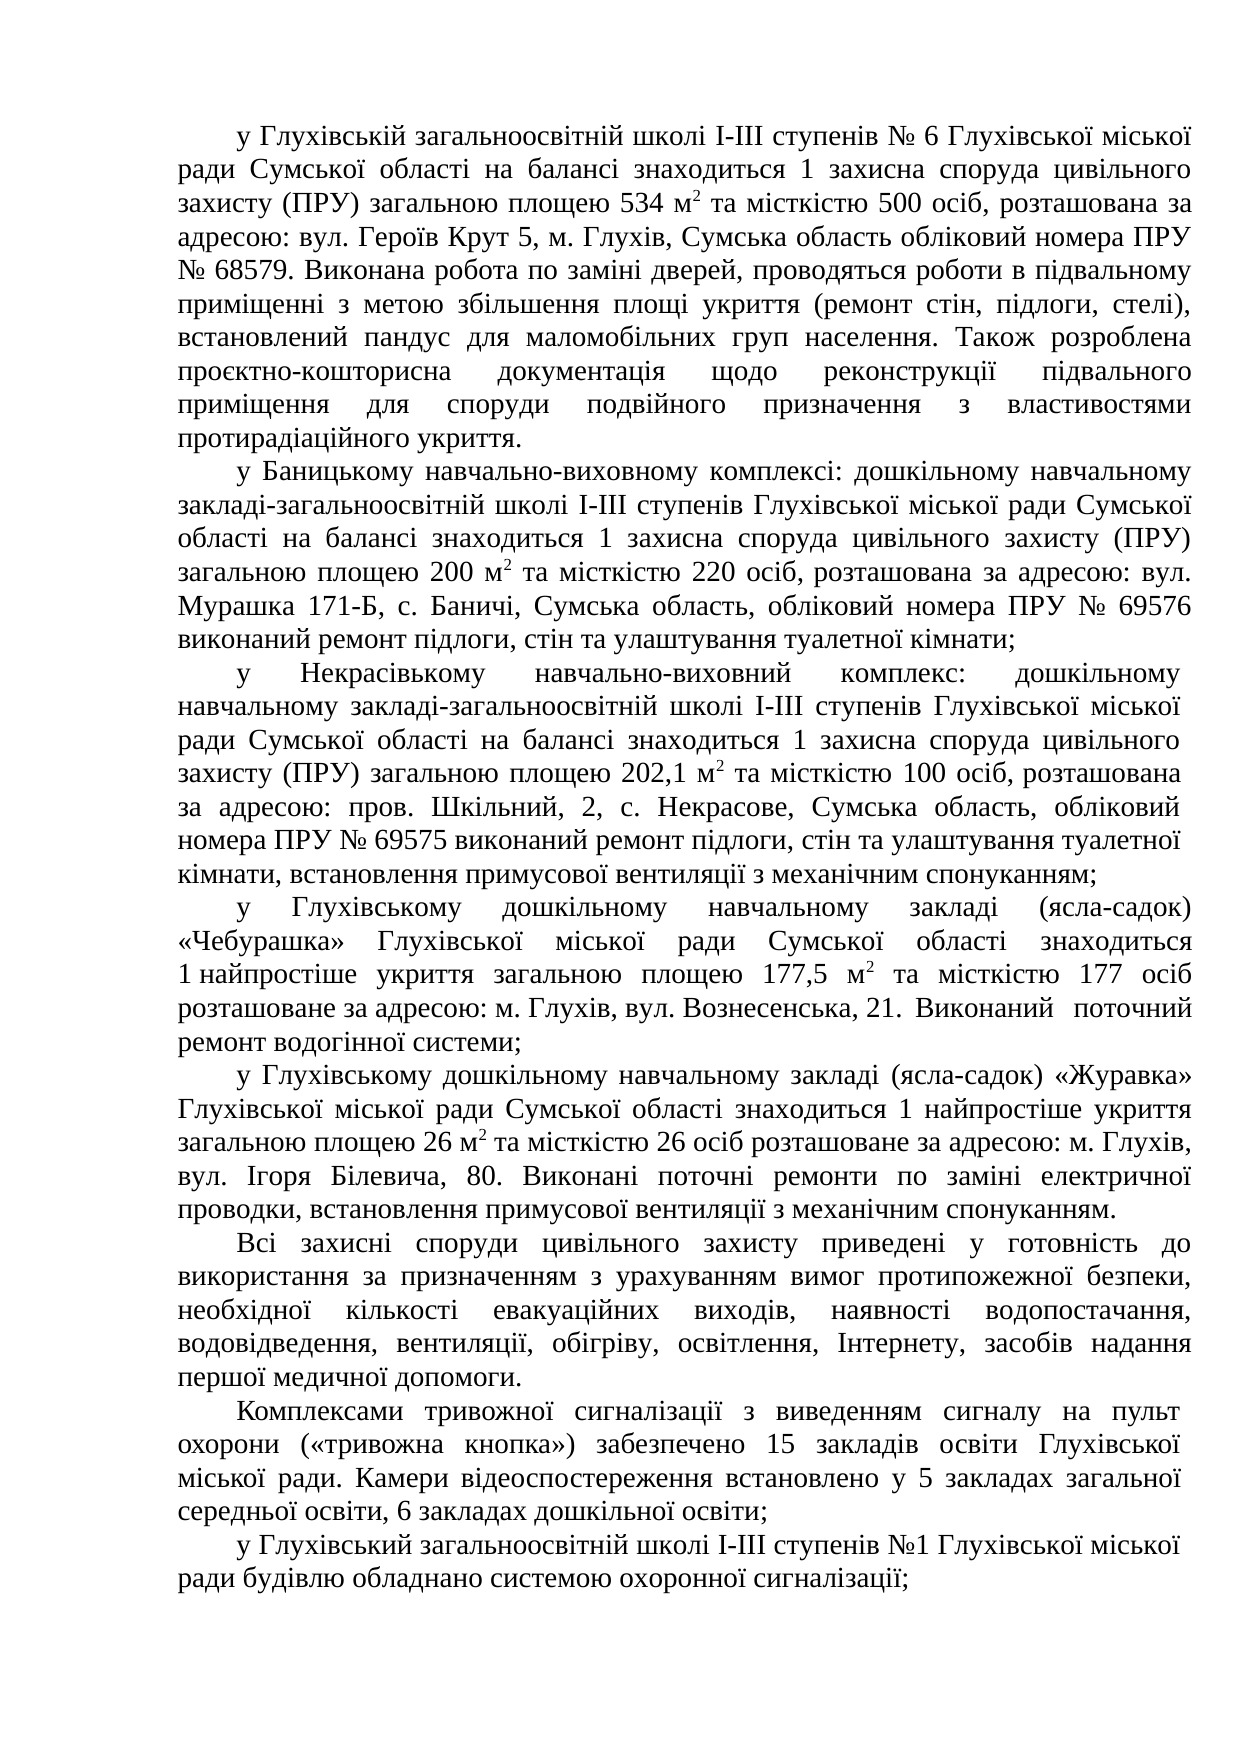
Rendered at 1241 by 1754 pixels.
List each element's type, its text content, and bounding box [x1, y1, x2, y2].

text у Глухівському дошкільному навчальному закладі (ясла-садок) «Чебурашка» Глухівської міської ради Сумської області знаходиться 1 найпростіше укриття загальною площею 177,5 м2 та місткістю 177 осіб розташоване за адресою: м. Глухів, вул. Вознесенська, 21. Виконаний поточний ремонт водогінної системи; [177, 889, 1192, 1057]
text у Глухівській загальноосвітній школі І-ІІІ ступенів № 6 Глухівської міської ради Сумської області на балансі знаходиться 1 захисна споруда цивільного захисту (ПРУ) загальною площею 534 м2 та місткістю 500 осіб, розташована за адресою: вул. Героїв Крут 5, м. Глухів, Сумська область обліковий номера ПРУ № 68579. Виконана робота по заміні дверей, проводяться роботи в підвальному приміщенні з метою збільшення площі укриття (ремонт стін, підлоги, стелі), встановлений пандус для маломобільних груп населення. Також розроблена проєктно-кошторисна документація щодо реконструкції підвального приміщення для споруди подвійного призначення з властивостями протирадіаційного укриття. [177, 118, 1192, 453]
text у Некрасівькому навчально-виховний комплекс: дошкільному навчальному закладі-загальноосвітній школі І-ІІІ ступенів Глухівської міської ради Сумської області на балансі знаходиться 1 захисна споруда цивільного захисту (ПРУ) загальною площею 202,1 м2 та місткістю 100 осіб, розташована за адресою: пров. Шкільний, 2, с. Некрасове, Сумська область, обліковий номера ПРУ № 69575 виконаний ремонт підлоги, стін та улаштування туалетної кімнати, встановлення примусової вентиляції з механічним спонуканням; [177, 655, 1181, 889]
text у Баницькому навчально-виховному комплексі: дошкільному навчальному закладі-загальноосвітній школі І-ІІІ ступенів Глухівської міської ради Сумської області на балансі знаходиться 1 захисна споруда цивільного захисту (ПРУ) загальною площею 200 м2 та місткістю 220 осіб, розташована за адресою: вул. Мурашка 171-Б, с. Баничі, Сумська область, обліковий номера ПРУ № 69576 виконаний ремонт підлоги, стін та улаштування туалетної кімнати; [177, 453, 1192, 655]
text у Глухівський загальноосвітній школі І-ІІІ ступенів №1 Глухівської міської ради будівлю обладнано системою охоронної сигналізації; [177, 1527, 1181, 1594]
text у Глухівському дошкільному навчальному закладі (ясла-садок) «Журавка» Глухівської міської ради Сумської області знаходиться 1 найпростіше укриття загальною площею 26 м2 та місткістю 26 осіб розташоване за адресою: м. Глухів, вул. Ігоря Білевича, 80. Виконані поточні ремонти по заміні електричної проводки, встановлення примусової вентиляції з механічним спонуканням. [177, 1057, 1192, 1225]
text Комплексами тривожної сигналізації з виведенням сигналу на пульт охорони («тривожна кнопка») забезпечено 15 закладів освіти Глухівської міської ради. Камери відеоспостереження встановлено у 5 закладах загальної середньої освіти, 6 закладах дошкільної освіти; [177, 1393, 1181, 1527]
text Всі захисні споруди цивільного захисту приведені у готовність до використання за призначенням з урахуванням вимог протипожежної безпеки, необхідної кількості евакуаційних виходів, наявності водопостачання, водовідведення, вентиляції, обігріву, освітлення, Інтернету, засобів надання першої медичної допомоги. [177, 1225, 1192, 1393]
